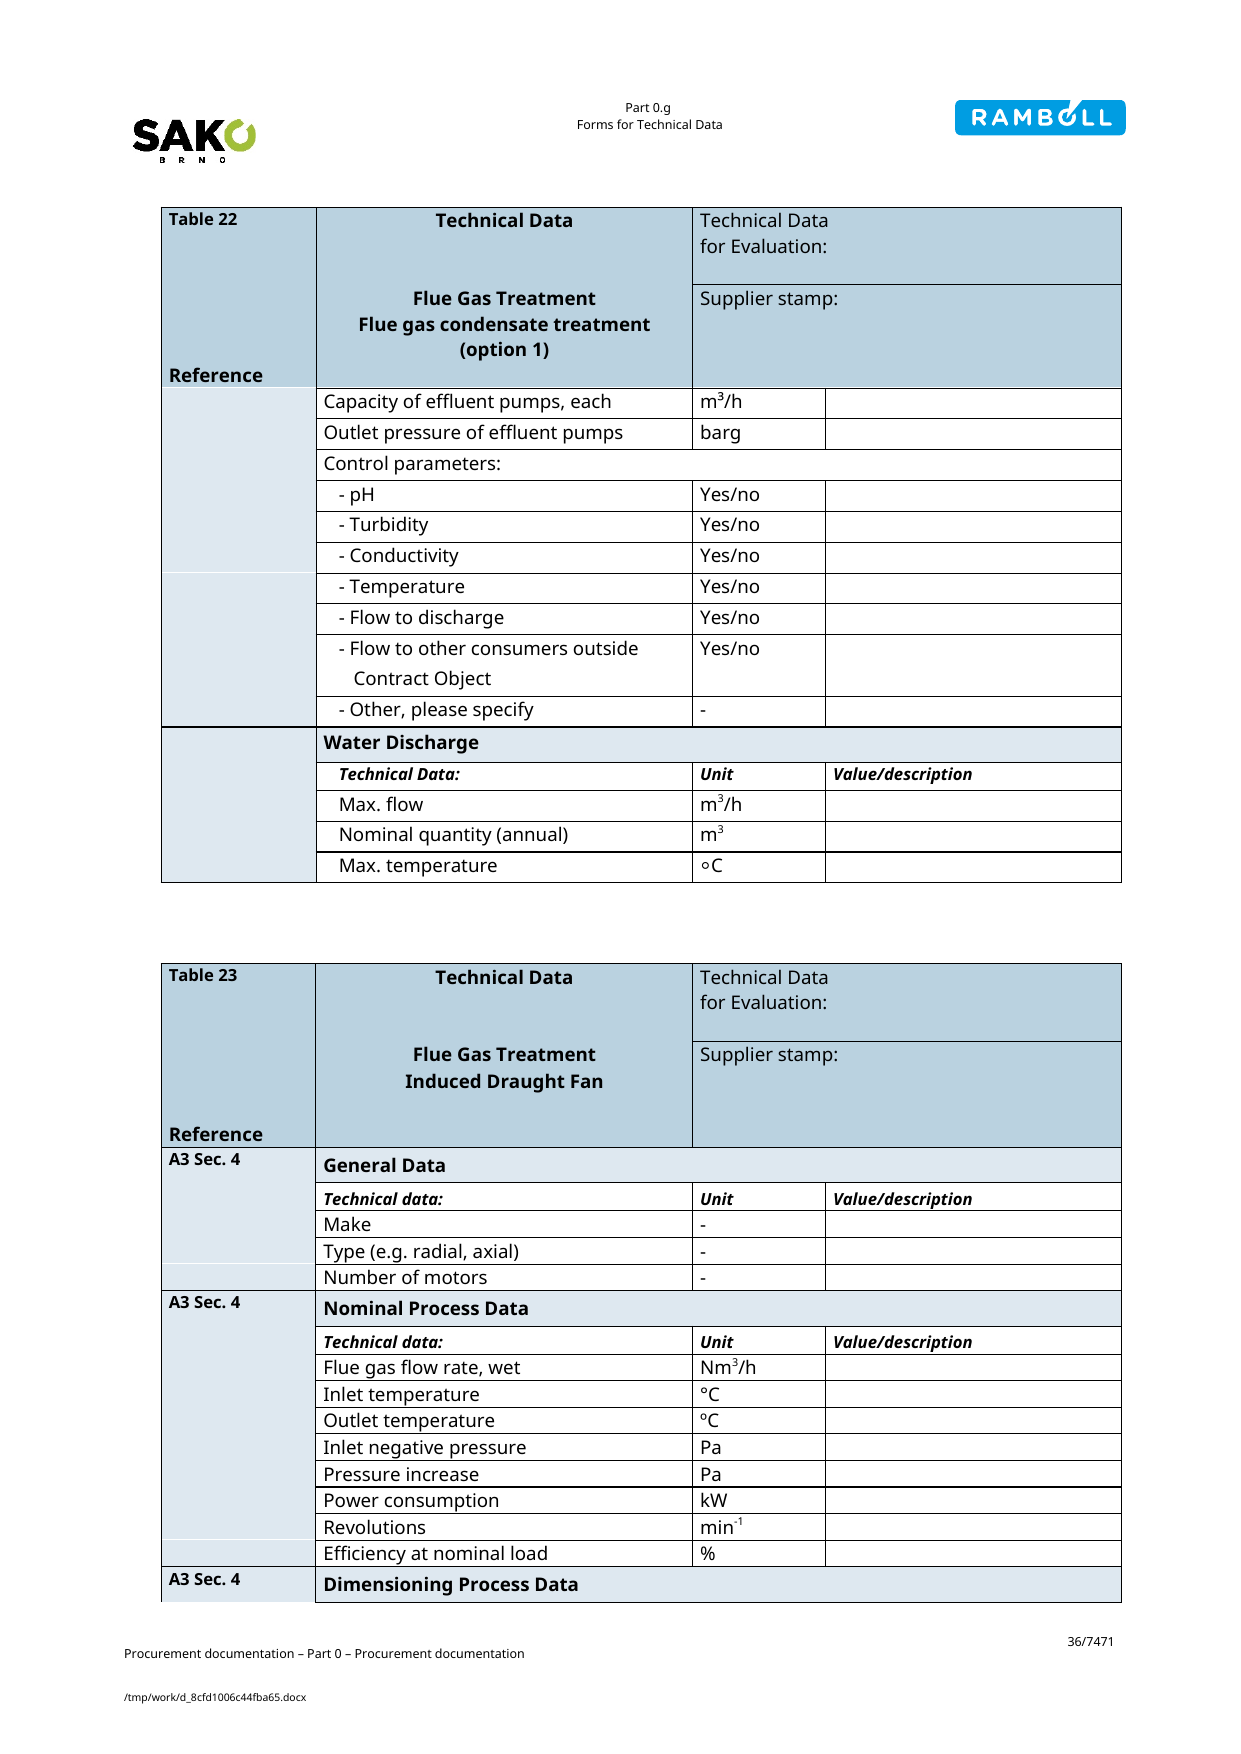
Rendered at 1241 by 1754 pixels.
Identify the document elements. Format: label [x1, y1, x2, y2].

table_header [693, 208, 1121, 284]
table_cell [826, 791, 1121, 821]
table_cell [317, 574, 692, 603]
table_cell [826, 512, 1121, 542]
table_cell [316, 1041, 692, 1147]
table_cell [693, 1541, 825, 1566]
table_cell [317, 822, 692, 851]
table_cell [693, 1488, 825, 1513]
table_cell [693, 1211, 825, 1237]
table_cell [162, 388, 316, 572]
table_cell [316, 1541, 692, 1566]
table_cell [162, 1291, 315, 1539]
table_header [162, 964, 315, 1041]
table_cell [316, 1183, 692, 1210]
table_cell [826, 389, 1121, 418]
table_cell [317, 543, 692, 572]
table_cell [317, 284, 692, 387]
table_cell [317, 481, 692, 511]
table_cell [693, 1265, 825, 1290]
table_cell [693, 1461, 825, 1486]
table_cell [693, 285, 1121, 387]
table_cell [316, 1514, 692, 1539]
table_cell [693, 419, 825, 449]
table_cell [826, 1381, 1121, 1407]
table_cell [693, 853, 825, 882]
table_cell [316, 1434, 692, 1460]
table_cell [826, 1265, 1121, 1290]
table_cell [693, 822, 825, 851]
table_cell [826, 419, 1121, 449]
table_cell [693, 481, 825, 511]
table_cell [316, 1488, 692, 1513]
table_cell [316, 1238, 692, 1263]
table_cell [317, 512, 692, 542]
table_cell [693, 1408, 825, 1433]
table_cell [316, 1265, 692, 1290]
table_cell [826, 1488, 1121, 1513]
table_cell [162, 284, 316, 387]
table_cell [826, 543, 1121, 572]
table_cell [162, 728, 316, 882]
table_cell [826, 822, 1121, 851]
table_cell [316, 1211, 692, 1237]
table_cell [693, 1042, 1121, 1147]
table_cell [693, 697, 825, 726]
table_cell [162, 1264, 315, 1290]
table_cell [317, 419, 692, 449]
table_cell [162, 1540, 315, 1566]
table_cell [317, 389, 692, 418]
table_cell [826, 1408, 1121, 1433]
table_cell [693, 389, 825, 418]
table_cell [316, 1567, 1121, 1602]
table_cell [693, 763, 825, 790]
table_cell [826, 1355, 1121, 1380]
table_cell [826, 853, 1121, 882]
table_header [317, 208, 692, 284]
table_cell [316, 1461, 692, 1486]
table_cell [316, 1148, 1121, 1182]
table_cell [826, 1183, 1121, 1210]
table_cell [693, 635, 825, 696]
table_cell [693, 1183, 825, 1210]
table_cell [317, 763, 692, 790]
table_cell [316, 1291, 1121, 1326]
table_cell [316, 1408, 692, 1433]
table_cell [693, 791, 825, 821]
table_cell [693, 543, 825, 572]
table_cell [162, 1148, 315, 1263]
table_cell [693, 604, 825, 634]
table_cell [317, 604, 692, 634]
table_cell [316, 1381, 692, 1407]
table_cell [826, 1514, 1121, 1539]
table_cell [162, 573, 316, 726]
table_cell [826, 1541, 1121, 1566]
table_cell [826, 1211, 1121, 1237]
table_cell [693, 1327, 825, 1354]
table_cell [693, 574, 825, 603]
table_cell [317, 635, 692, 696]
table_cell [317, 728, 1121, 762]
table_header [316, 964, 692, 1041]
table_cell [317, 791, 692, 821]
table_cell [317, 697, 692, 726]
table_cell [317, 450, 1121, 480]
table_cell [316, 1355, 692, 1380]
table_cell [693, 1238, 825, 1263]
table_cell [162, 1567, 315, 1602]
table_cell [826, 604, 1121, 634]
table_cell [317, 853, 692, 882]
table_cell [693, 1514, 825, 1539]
picture [132, 119, 256, 163]
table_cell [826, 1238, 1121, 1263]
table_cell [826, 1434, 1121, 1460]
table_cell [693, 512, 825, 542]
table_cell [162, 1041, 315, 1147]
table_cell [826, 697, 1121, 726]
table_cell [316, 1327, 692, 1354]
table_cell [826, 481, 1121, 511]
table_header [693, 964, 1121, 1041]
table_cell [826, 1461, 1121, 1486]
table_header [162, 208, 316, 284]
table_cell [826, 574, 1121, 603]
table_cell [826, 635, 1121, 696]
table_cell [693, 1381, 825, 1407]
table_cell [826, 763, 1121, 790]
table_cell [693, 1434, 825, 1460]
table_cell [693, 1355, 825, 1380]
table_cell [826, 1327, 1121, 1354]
